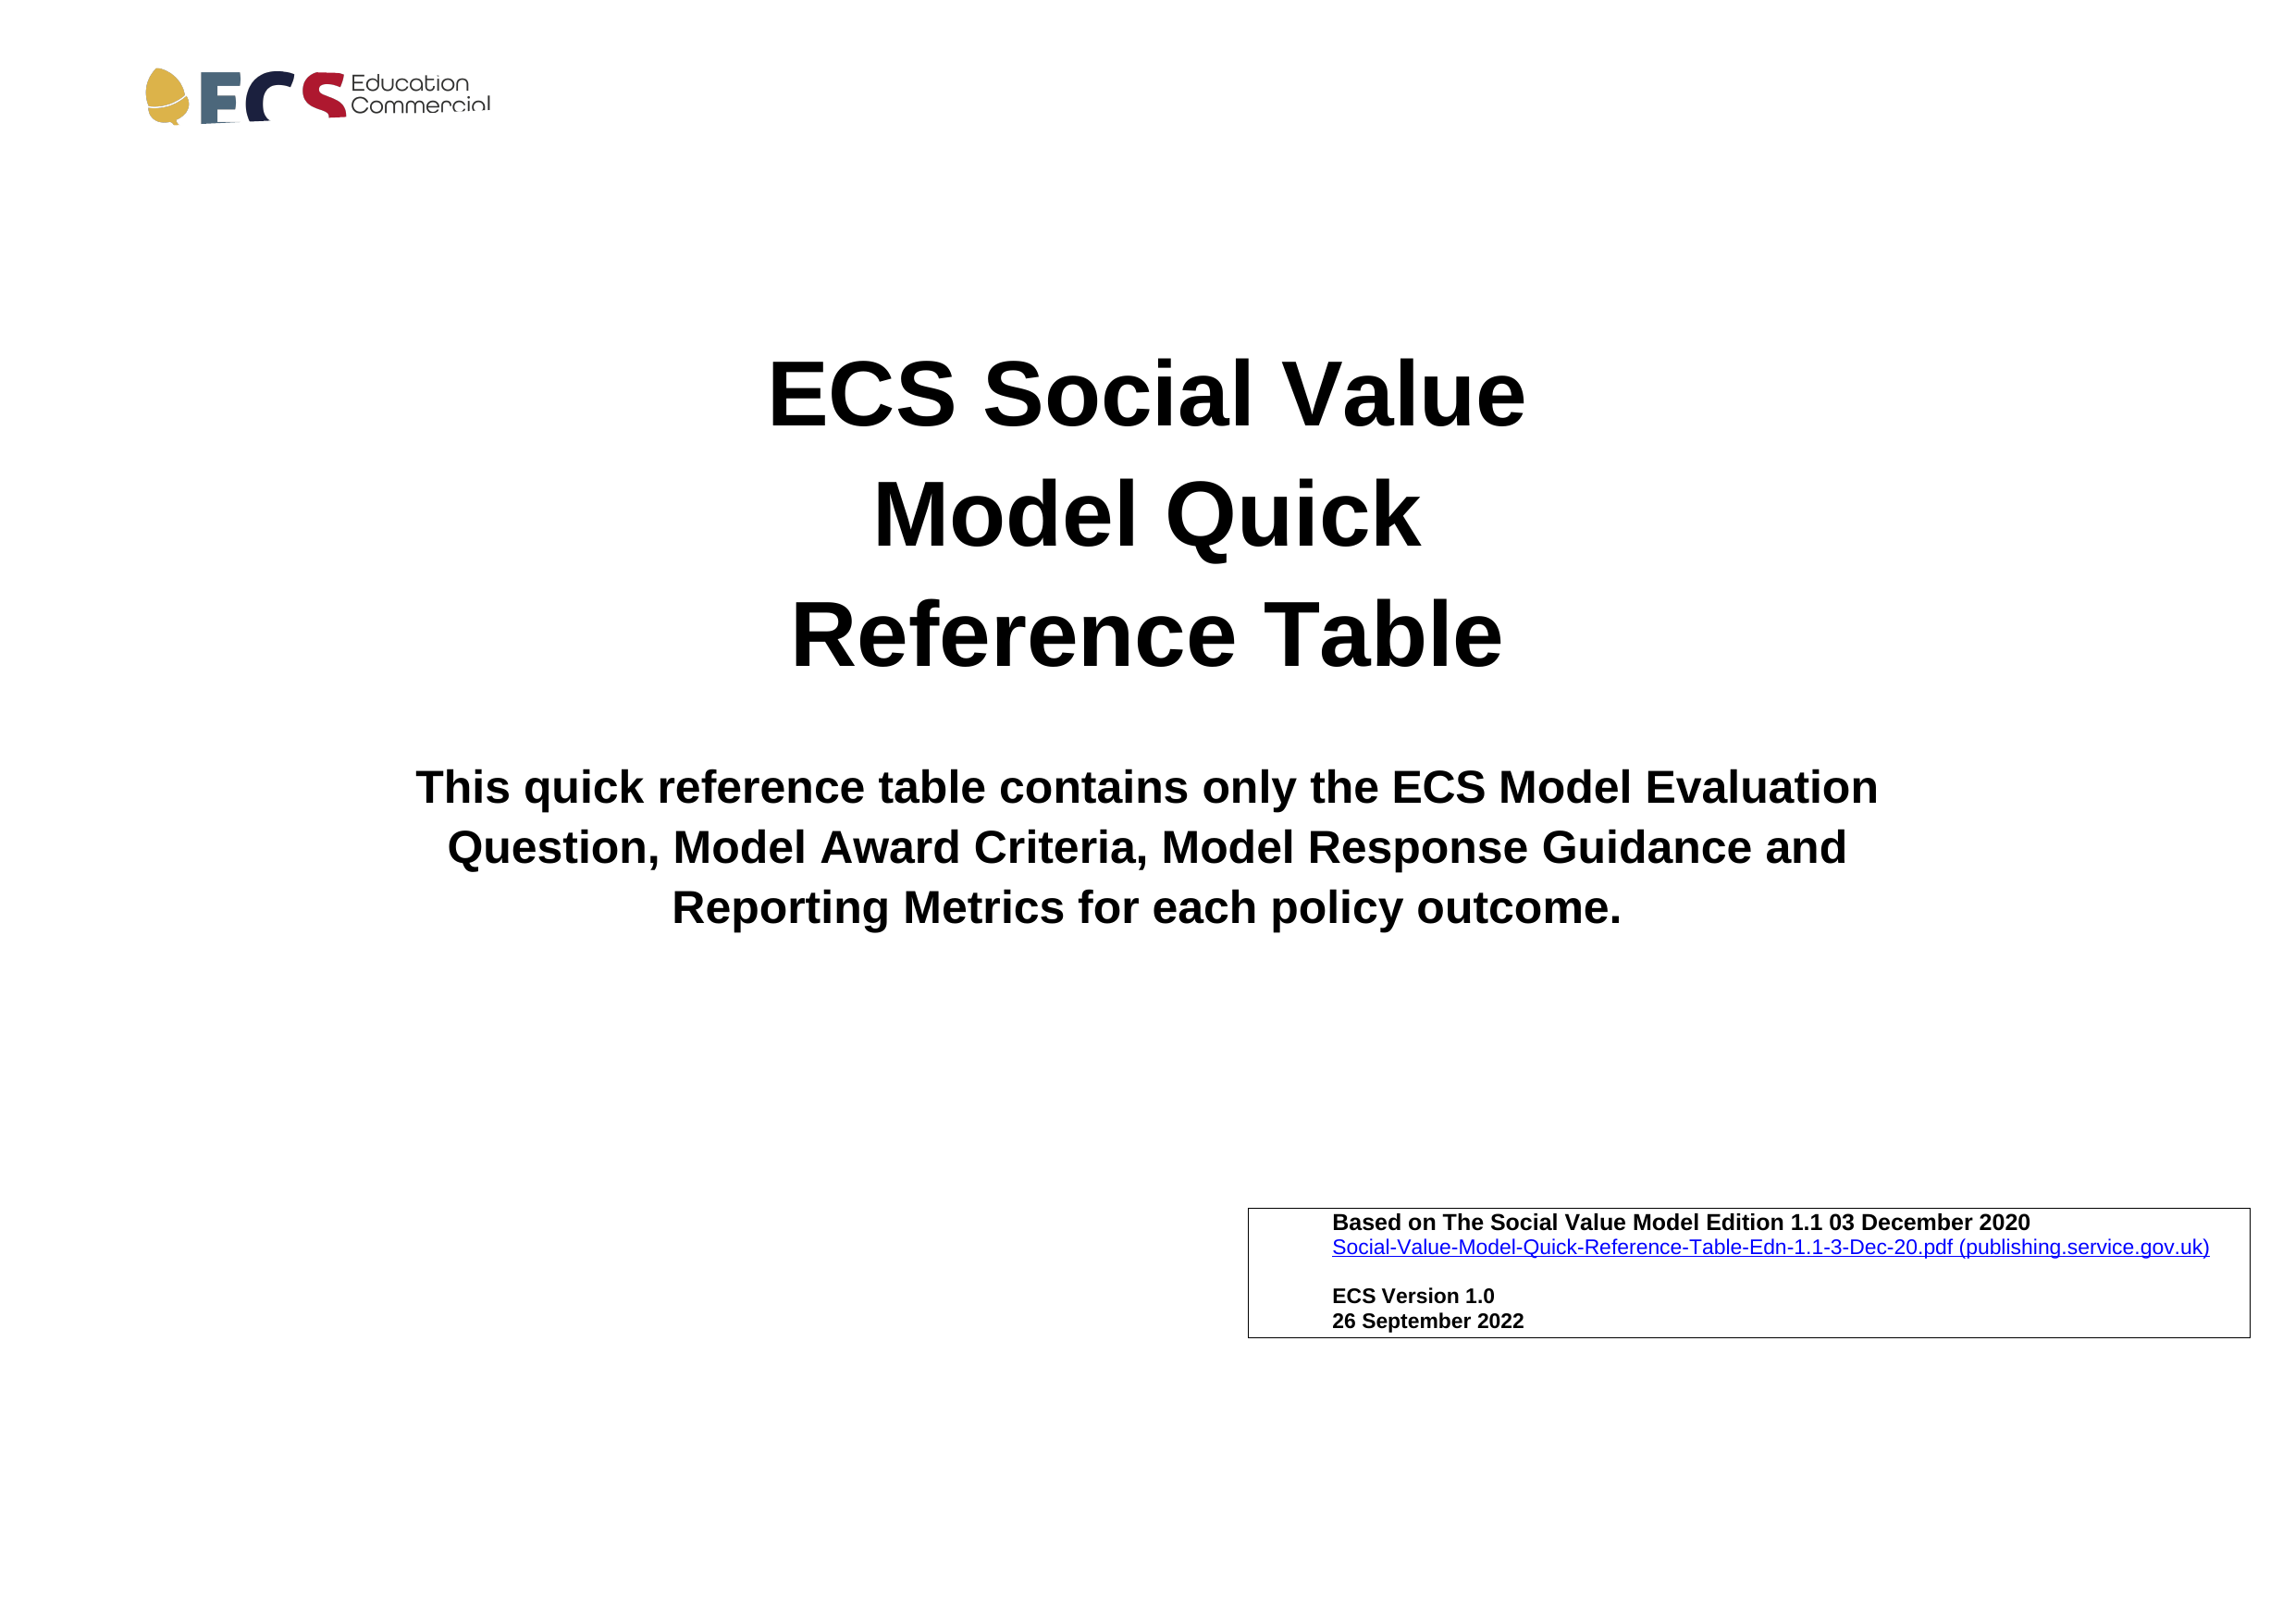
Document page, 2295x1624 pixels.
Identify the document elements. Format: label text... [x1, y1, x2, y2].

title ECS Social Value Model Quick Reference Table [729, 339, 1566, 686]
text This quick reference table contains only the ECS Model Evaluation Question, Model Award Criteria, Model Response Guidance and Reporting Metrics for each policy outcome. [356, 759, 1938, 932]
